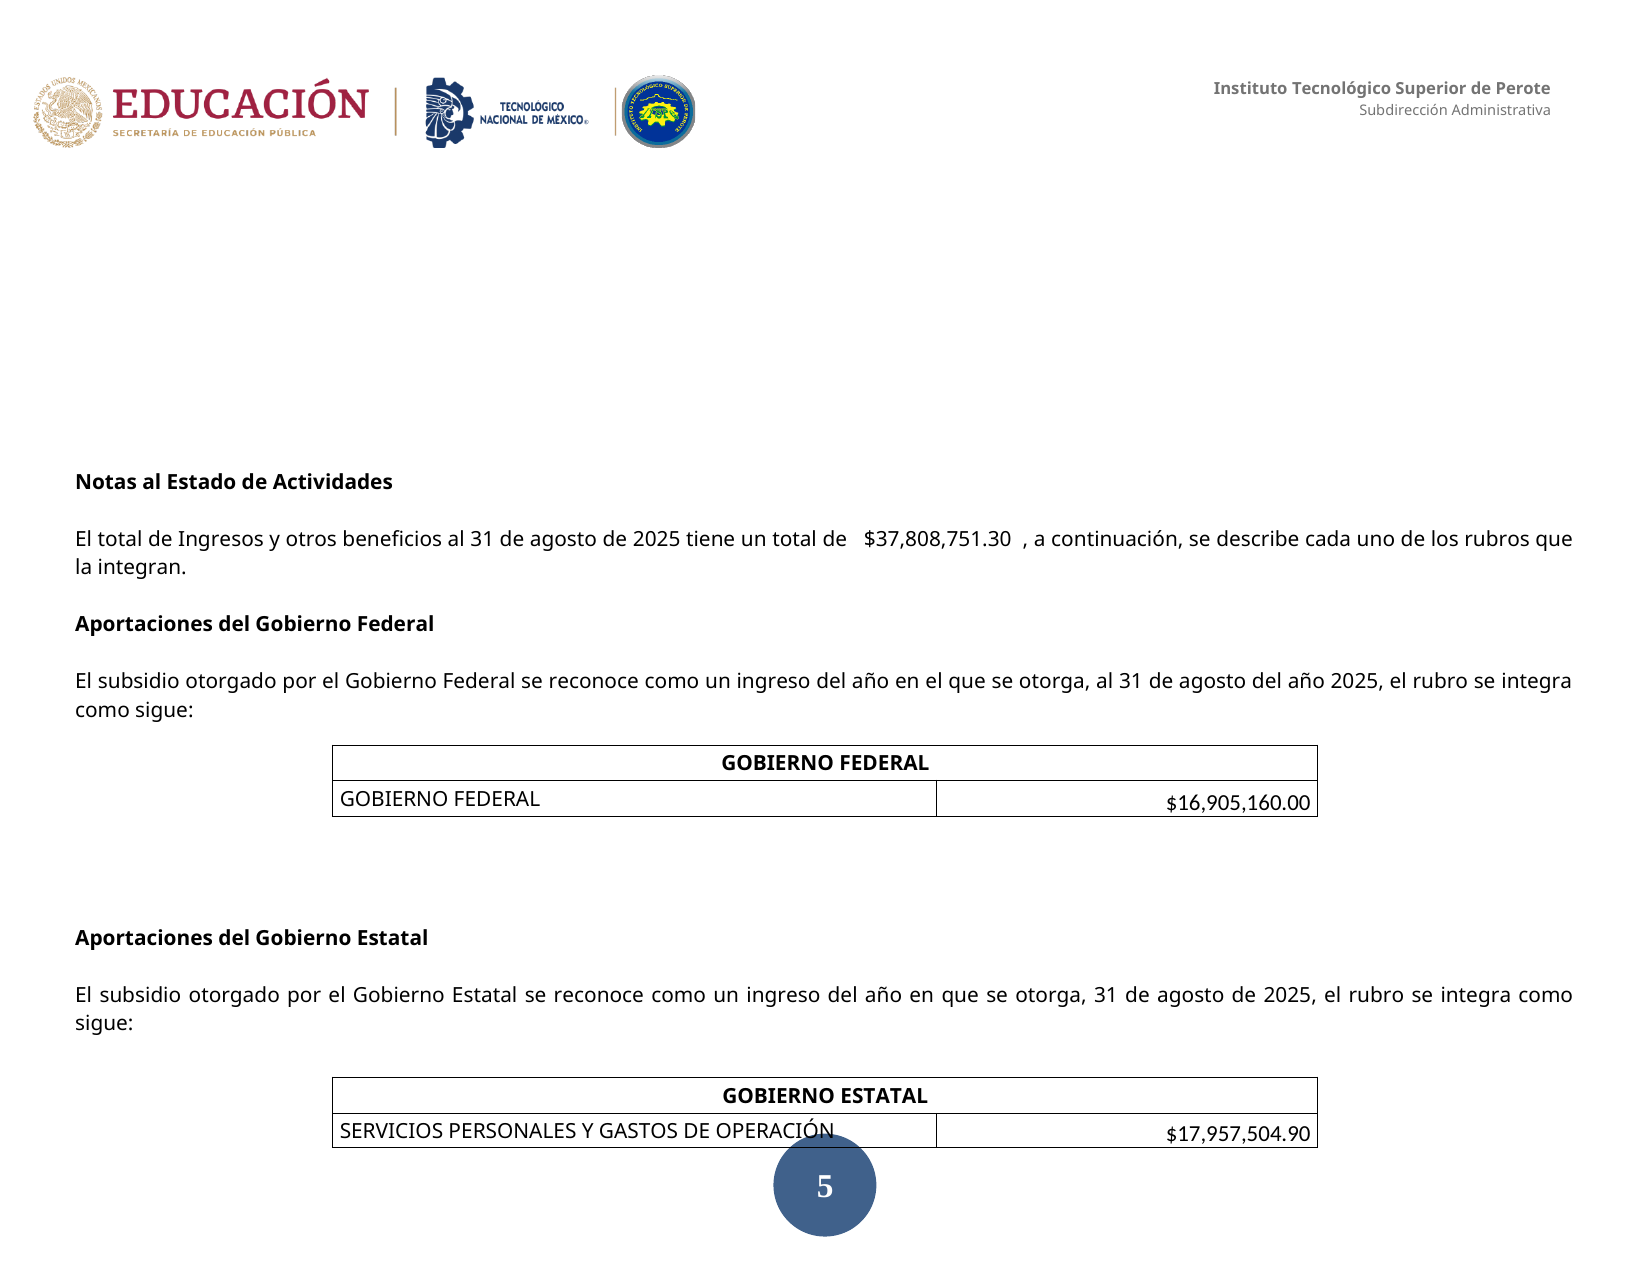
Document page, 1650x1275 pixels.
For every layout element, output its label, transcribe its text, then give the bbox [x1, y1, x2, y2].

text El subsidio otorgado por el Gobierno Federal se reconoce como un ingreso del año en el que se otorga, al 31 de agosto del año 2025, el rubro se integra como sigue: [75, 666, 1575, 723]
text Notas al Estado de Actividades [75, 467, 1575, 496]
table_cell SERVICIOS PERSONALES Y GASTOS DE OPERACIÓN [333, 1114, 936, 1147]
table_cell $16,905,160.00 [937, 781, 1317, 816]
text Aportaciones del Gobierno Estatal [75, 923, 1575, 951]
text El subsidio otorgado por el Gobierno Estatal se reconoce como un ingreso del año en que se otorga, 31 de agosto de 2025, el rubro se integra como sigue: [75, 980, 1575, 1037]
text El total de Ingresos y otros beneficios al 31 de agosto de 2025 tiene un total de $37,808,751.30 , a continuación, se describe cada uno de los rubros que la integran. [75, 524, 1575, 581]
table_header GOBIERNO ESTATAL [333, 1078, 1317, 1113]
table_cell $17,957,504.90 [937, 1114, 1317, 1147]
picture [26, 75, 696, 148]
table_header GOBIERNO FEDERAL [333, 746, 1317, 779]
table_cell GOBIERNO FEDERAL [333, 781, 936, 816]
text Aportaciones del Gobierno Federal [75, 609, 1575, 638]
